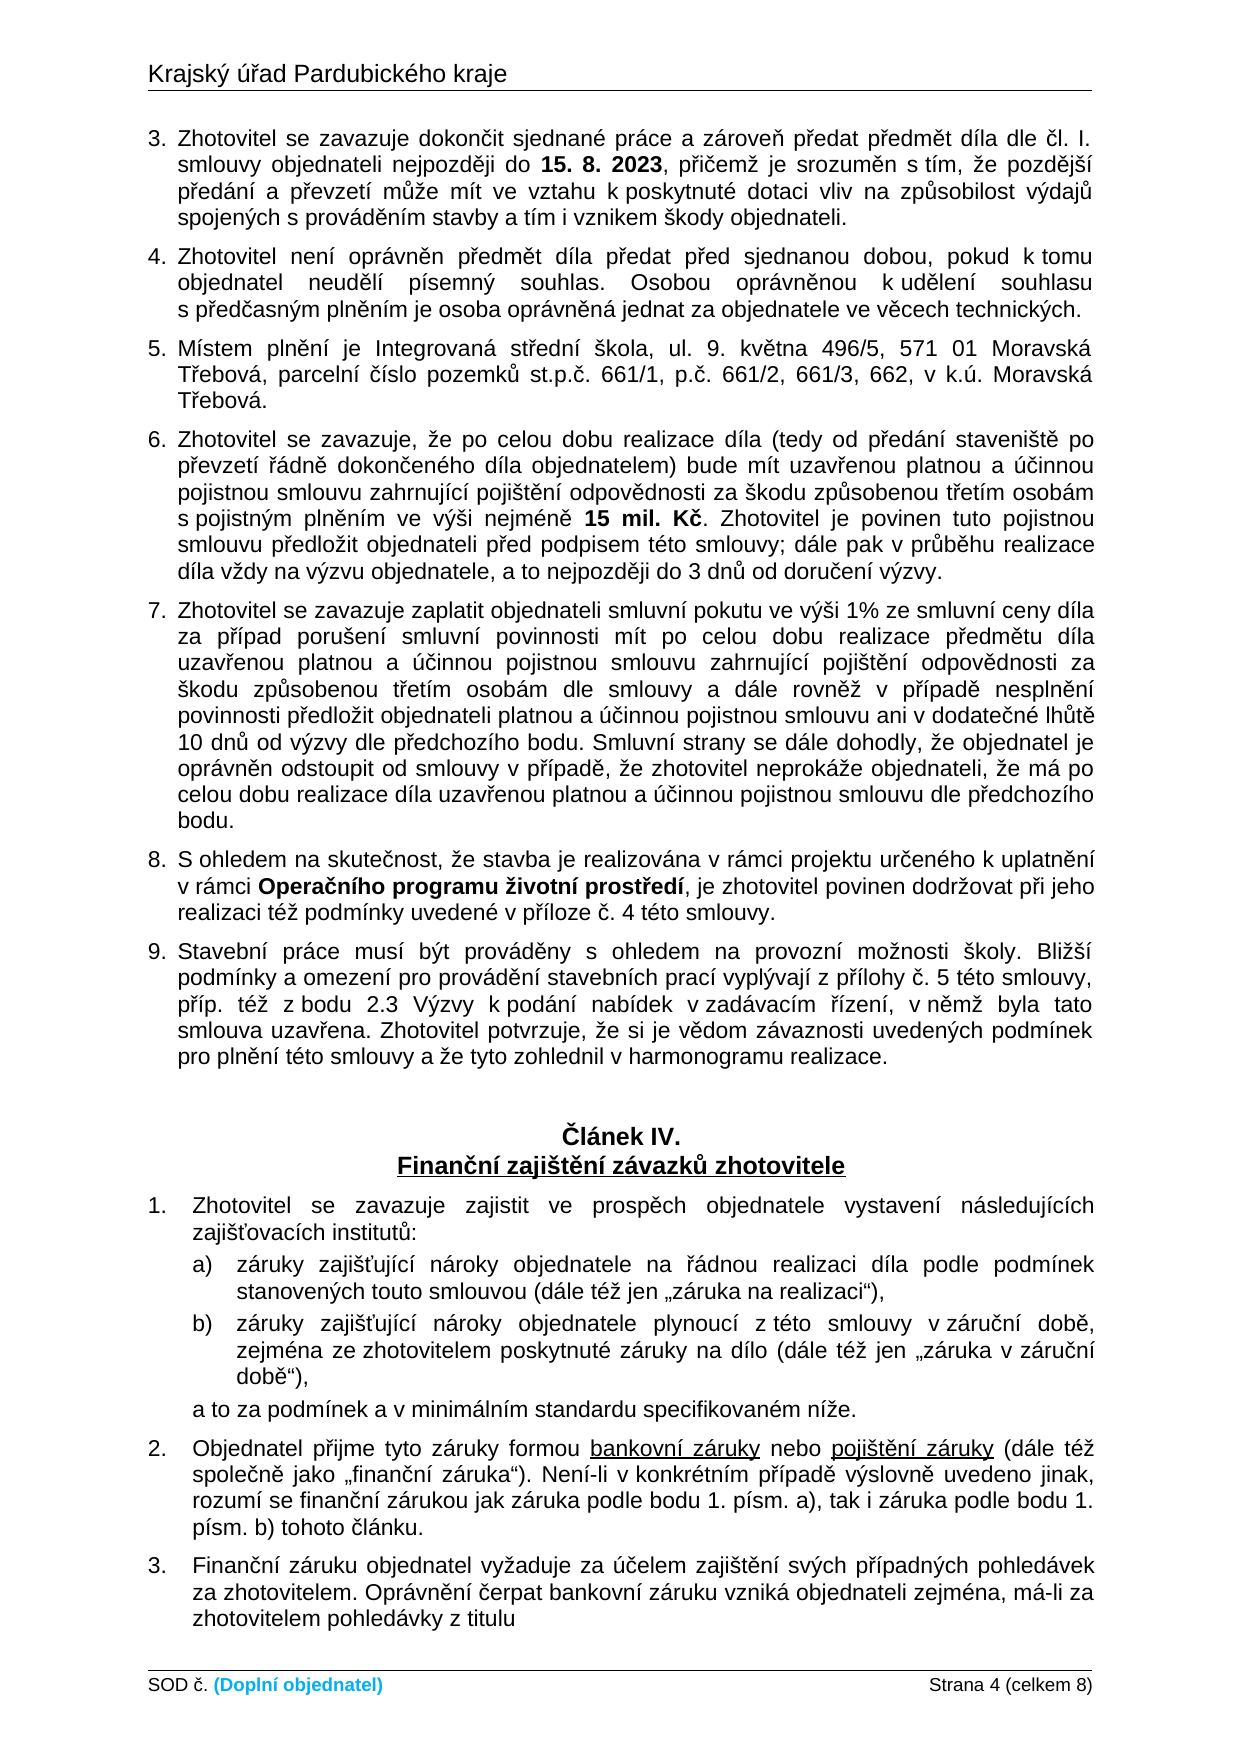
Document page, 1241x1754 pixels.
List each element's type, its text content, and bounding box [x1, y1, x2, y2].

list záruky zajišťující nároky objednatele plynoucí z této smlouvy v záruční době, zejména ze zhotovitelem poskytnuté záruky na dílo (dále též jen „záruka v záruční době“), [192, 1310, 1095, 1389]
list záruky zajišťující nároky objednatele na řádnou realizaci díla podle podmínek stanovených touto smlouvou (dále též jen „záruka na realizaci“), [192, 1251, 1095, 1304]
list Objednatel přijme tyto záruky formou bankovní záruky nebo pojištění záruky (dále též společně jako „finanční záruka“). Není-li v konkrétním případě výslovně uvedeno jinak, rozumí se finanční zárukou jak záruka podle bodu 1. písm. a), tak i záruka podle bodu 1. písm. b) tohoto článku. [148, 1434, 1095, 1540]
text a to za podmínek a v minimálním standardu specifikovaném níže. [192, 1396, 1095, 1422]
list Zhotovitel není oprávněn předmět díla předat před sjednanou dobou, pokud k tomu objednatel neudělí písemný souhlas. Osobou oprávněnou k udělení souhlasu s předčasným plněním je osoba oprávněná jednat za objednatele ve věcech technických. [148, 243, 1092, 322]
text Článek IV. [148, 1122, 1095, 1151]
list Stavební práce musí být prováděny s ohledem na provozní možnosti školy. Bližší podmínky a omezení pro provádění stavebních prací vyplývají z přílohy č. 5 této smlouvy, příp. též z bodu 2.3 Výzvy k podání nabídek v zadávacím řízení, v němž byla tato smlouva uzavřena. Zhotovitel potvrzuje, že si je vědom závaznosti uvedených podmínek pro plnění této smlouvy a že tyto zohlednil v harmonogramu realizace. [148, 938, 1092, 1070]
text Finanční zajištění závazků zhotovitele [148, 1151, 1095, 1180]
list Zhotovitel se zavazuje zaplatit objednateli smluvní pokutu ve výši 1% ze smluvní ceny díla za případ porušení smluvní povinnosti mít po celou dobu realizace předmětu díla uzavřenou platnou a účinnou pojistnou smlouvu zahrnující pojištění odpovědnosti za škodu způsobenou třetím osobám dle smlouvy a dále rovněž v případě nesplnění povinnosti předložit objednateli platnou a účinnou pojistnou smlouvu ani v dodatečné lhůtě 10 dnů od výzvy dle předchozího bodu. Smluvní strany se dále dohodly, že objednatel je oprávněn odstoupit od smlouvy v případě, že zhotovitel neprokáže objednateli, že má po celou dobu realizace díla uzavřenou platnou a účinnou pojistnou smlouvu dle předchozího bodu. [148, 597, 1095, 834]
list Zhotovitel se zavazuje zajistit ve prospěch objednatele vystavení následujících zajišťovacích institutů: [148, 1192, 1095, 1245]
list Zhotovitel se zavazuje, že po celou dobu realizace díla (tedy od předání staveniště po převzetí řádně dokončeného díla objednatelem) bude mít uzavřenou platnou a účinnou pojistnou smlouvu zahrnující pojištění odpovědnosti za škodu způsobenou třetím osobám s pojistným plněním ve výši nejméně 15 mil. Kč. Zhotovitel je povinen tuto pojistnou smlouvu předložit objednateli před podpisem této smlouvy; dále pak v průběhu realizace díla vždy na výzvu objednatele, a to nejpozději do 3 dnů od doručení výzvy. [148, 426, 1095, 584]
list S ohledem na skutečnost, že stavba je realizována v rámci projektu určeného k uplatnění v rámci Operačního programu životní prostředí, je zhotovitel povinen dodržovat při jeho realizaci též podmínky uvedené v příloze č. 4 této smlouvy. [148, 846, 1095, 925]
list Finanční záruku objednatel vyžaduje za účelem zajištění svých případných pohledávek za zhotovitelem. Oprávnění čerpat bankovní záruku vzniká objednateli zejména, má-li za zhotovitelem pohledávky z titulu [148, 1552, 1095, 1631]
list Místem plnění je Integrovaná střední škola, ul. 9. května 496/5, 571 01 Moravská Třebová, parcelní číslo pozemků st.p.č. 661/1, p.č. 661/2, 661/3, 662, v k.ú. Moravská Třebová. [148, 334, 1092, 413]
list Zhotovitel se zavazuje dokončit sjednané práce a zároveň předat předmět díla dle čl. I. smlouvy objednateli nejpozději do 15. 8. 2023, přičemž je srozuměn s tím, že pozdější předání a převzetí může mít ve vztahu k poskytnuté dotaci vliv na způsobilost výdajů spojených s prováděním stavby a tím i vznikem škody objednateli. [148, 125, 1092, 230]
